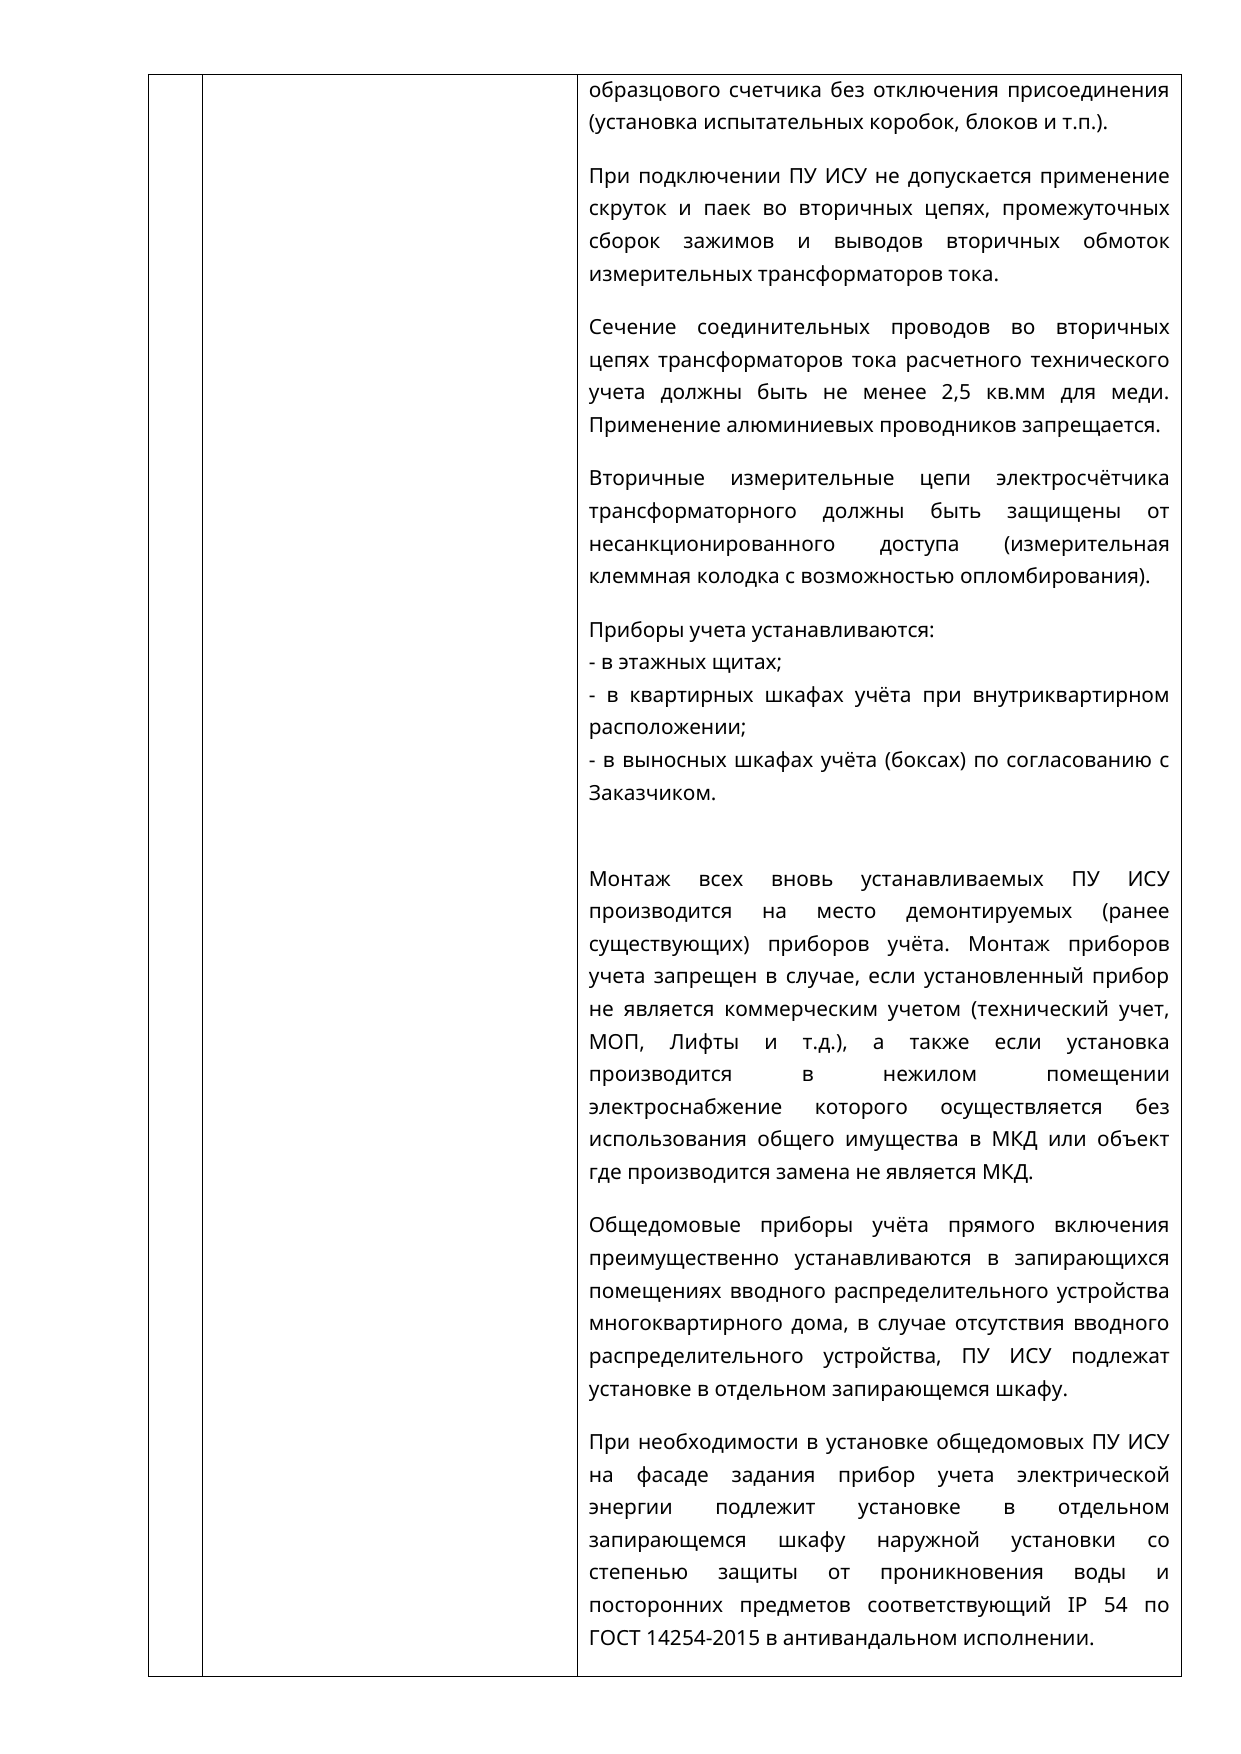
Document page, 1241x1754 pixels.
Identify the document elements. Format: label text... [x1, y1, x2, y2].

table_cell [203, 75, 577, 1676]
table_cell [578, 75, 1181, 1676]
table_cell 5 [149, 75, 202, 1676]
